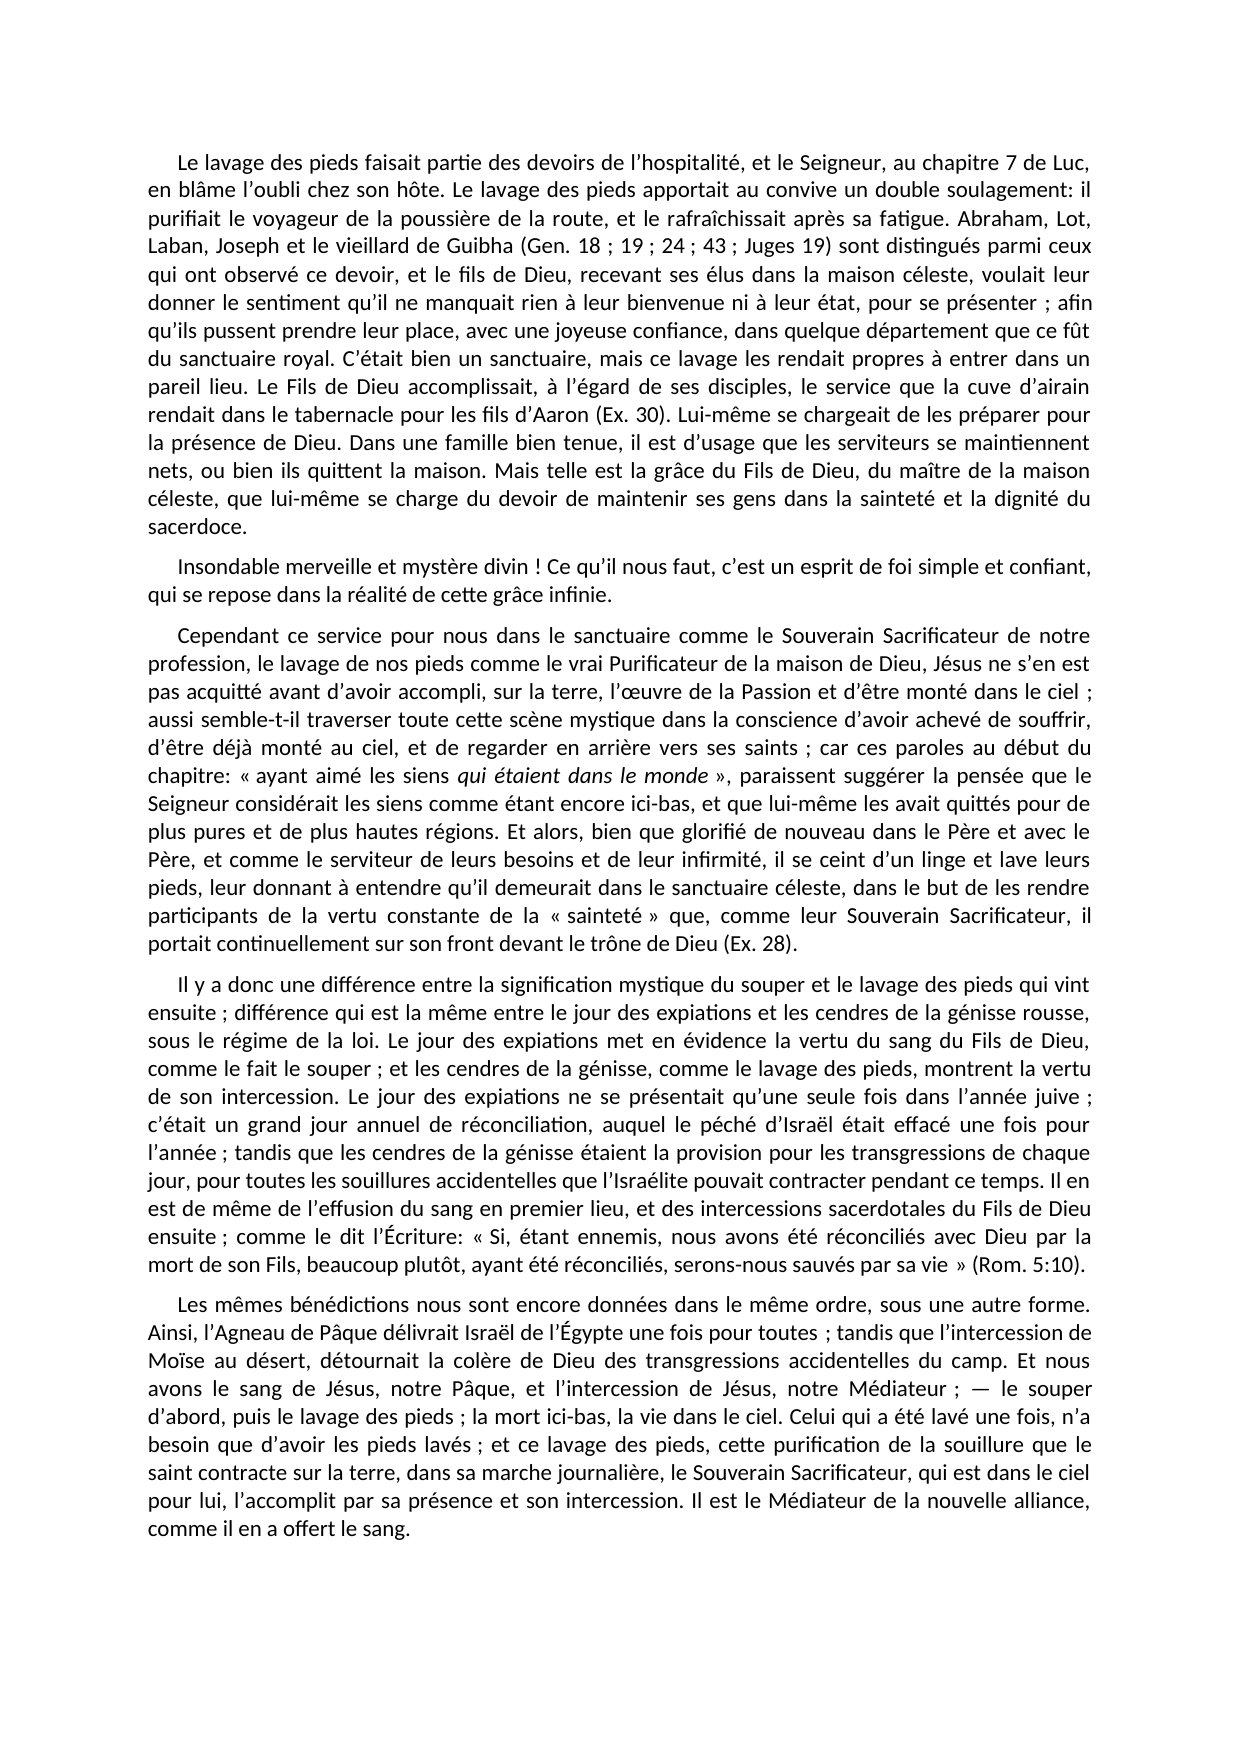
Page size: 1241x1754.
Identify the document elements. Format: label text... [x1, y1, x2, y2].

text Les mêmes bénédictions nous sont encore données dans le même ordre, sous une autre forme. Ainsi, l’Agneau de Pâque délivrait Israël de l’Égypte une fois pour toutes ; tandis que l’intercession de Moïse au désert, détournait la colère de Dieu des transgressions accidentelles du camp. Et nous avons le sang de Jésus, notre Pâque, et l’intercession de Jésus, notre Médiateur ; — le souper d’abord, puis le lavage des pieds ; la mort ici-bas, la vie dans le ciel. Celui qui a été lavé une fois, n’a besoin que d’avoir les pieds lavés ; et ce lavage des pieds, cette purification de la souillure que le saint contracte sur la terre, dans sa marche journalière, le Souverain Sacrificateur, qui est dans le ciel pour lui, l’accomplit par sa présence et son intercession. Il est le Médiateur de la nouvelle alliance, comme il en a offert le sang. [148, 1290, 1093, 1543]
text Insondable merveille et mystère divin ! Ce qu’il nous faut, c’est un esprit de foi simple et confiant, qui se repose dans la réalité de cette grâce infinie. [148, 552, 1093, 608]
text Le lavage des pieds faisait partie des devoirs de l’hospitalité, et le Seigneur, au chapitre 7 de Luc, en blâme l’oubli chez son hôte. Le lavage des pieds apportait au convive un double soulagement: il purifiait le voyageur de la poussière de la route, et le rafraîchissait après sa fatigue. Abraham, Lot, Laban, Joseph et le vieillard de Guibha (Gen. 18 ; 19 ; 24 ; 43 ; Juges 19) sont distingués parmi ceux qui ont observé ce devoir, et le fils de Dieu, recevant ses élus dans la maison céleste, voulait leur donner le sentiment qu’il ne manquait rien à leur bienvenue ni à leur état, pour se présenter ; afin qu’ils pussent prendre leur place, avec une joyeuse confiance, dans quelque département que ce fût du sanctuaire royal. C’était bien un sanctuaire, mais ce lavage les rendait propres à entrer dans un pareil lieu. Le Fils de Dieu accomplissait, à l’égard de ses disciples, le service que la cuve d’airain rendait dans le tabernacle pour les fils d’Aaron (Ex. 30). Lui-même se chargeait de les préparer pour la présence de Dieu. Dans une famille bien tenue, il est d’usage que les serviteurs se maintiennent nets, ou bien ils quittent la maison. Mais telle est la grâce du Fils de Dieu, du maître de la maison céleste, que lui-même se charge du devoir de maintenir ses gens dans la sainteté et la dignité du sacerdoce. [148, 148, 1093, 540]
text Il y a donc une différence entre la signification mystique du souper et le lavage des pieds qui vint ensuite ; différence qui est la même entre le jour des expiations et les cendres de la génisse rousse, sous le régime de la loi. Le jour des expiations met en évidence la vertu du sang du Fils de Dieu, comme le fait le souper ; et les cendres de la génisse, comme le lavage des pieds, montrent la vertu de son intercession. Le jour des expiations ne se présentait qu’une seule fois dans l’année juive ; c’était un grand jour annuel de réconciliation, auquel le péché d’Israël était effacé une fois pour l’année ; tandis que les cendres de la génisse étaient la provision pour les transgressions de chaque jour, pour toutes les souillures accidentelles que l’Israélite pouvait contracter pendant ce temps. Il en est de même de l’effusion du sang en premier lieu, et des intercessions sacerdotales du Fils de Dieu ensuite ; comme le dit l’Écriture: « Si, étant ennemis, nous avons été réconciliés avec Dieu par la mort de son Fils, beaucoup plutôt, ayant été réconciliés, serons-nous sauvés par sa vie » (Rom. 5:10). [148, 970, 1093, 1278]
text Cependant ce service pour nous dans le sanctuaire comme le Souverain Sacrificateur de notre profession, le lavage de nos pieds comme le vrai Purificateur de la maison de Dieu, Jésus ne s’en est pas acquitté avant d’avoir accompli, sur la terre, l’œuvre de la Passion et d’être monté dans le ciel ; aussi semble-t-il traverser toute cette scène mystique dans la conscience d’avoir achevé de souffrir, d’être déjà monté au ciel, et de regarder en arrière vers ses saints ; car ces paroles au début du chapitre: « ayant aimé les siens qui étaient dans le monde », paraissent suggérer la pensée que le Seigneur considérait les siens comme étant encore ici-bas, et que lui-même les avait quittés pour de plus pures et de plus hautes régions. Et alors, bien que glorifié de nouveau dans le Père et avec le Père, et comme le serviteur de leurs besoins et de leur infirmité, il se ceint d’un linge et lave leurs pieds, leur donnant à entendre qu’il demeurait dans le sanctuaire céleste, dans le but de les rendre participants de la vertu constante de la « sainteté » que, comme leur Souverain Sacrificateur, il portait continuellement sur son front devant le trône de Dieu (Ex. 28). [148, 621, 1093, 957]
